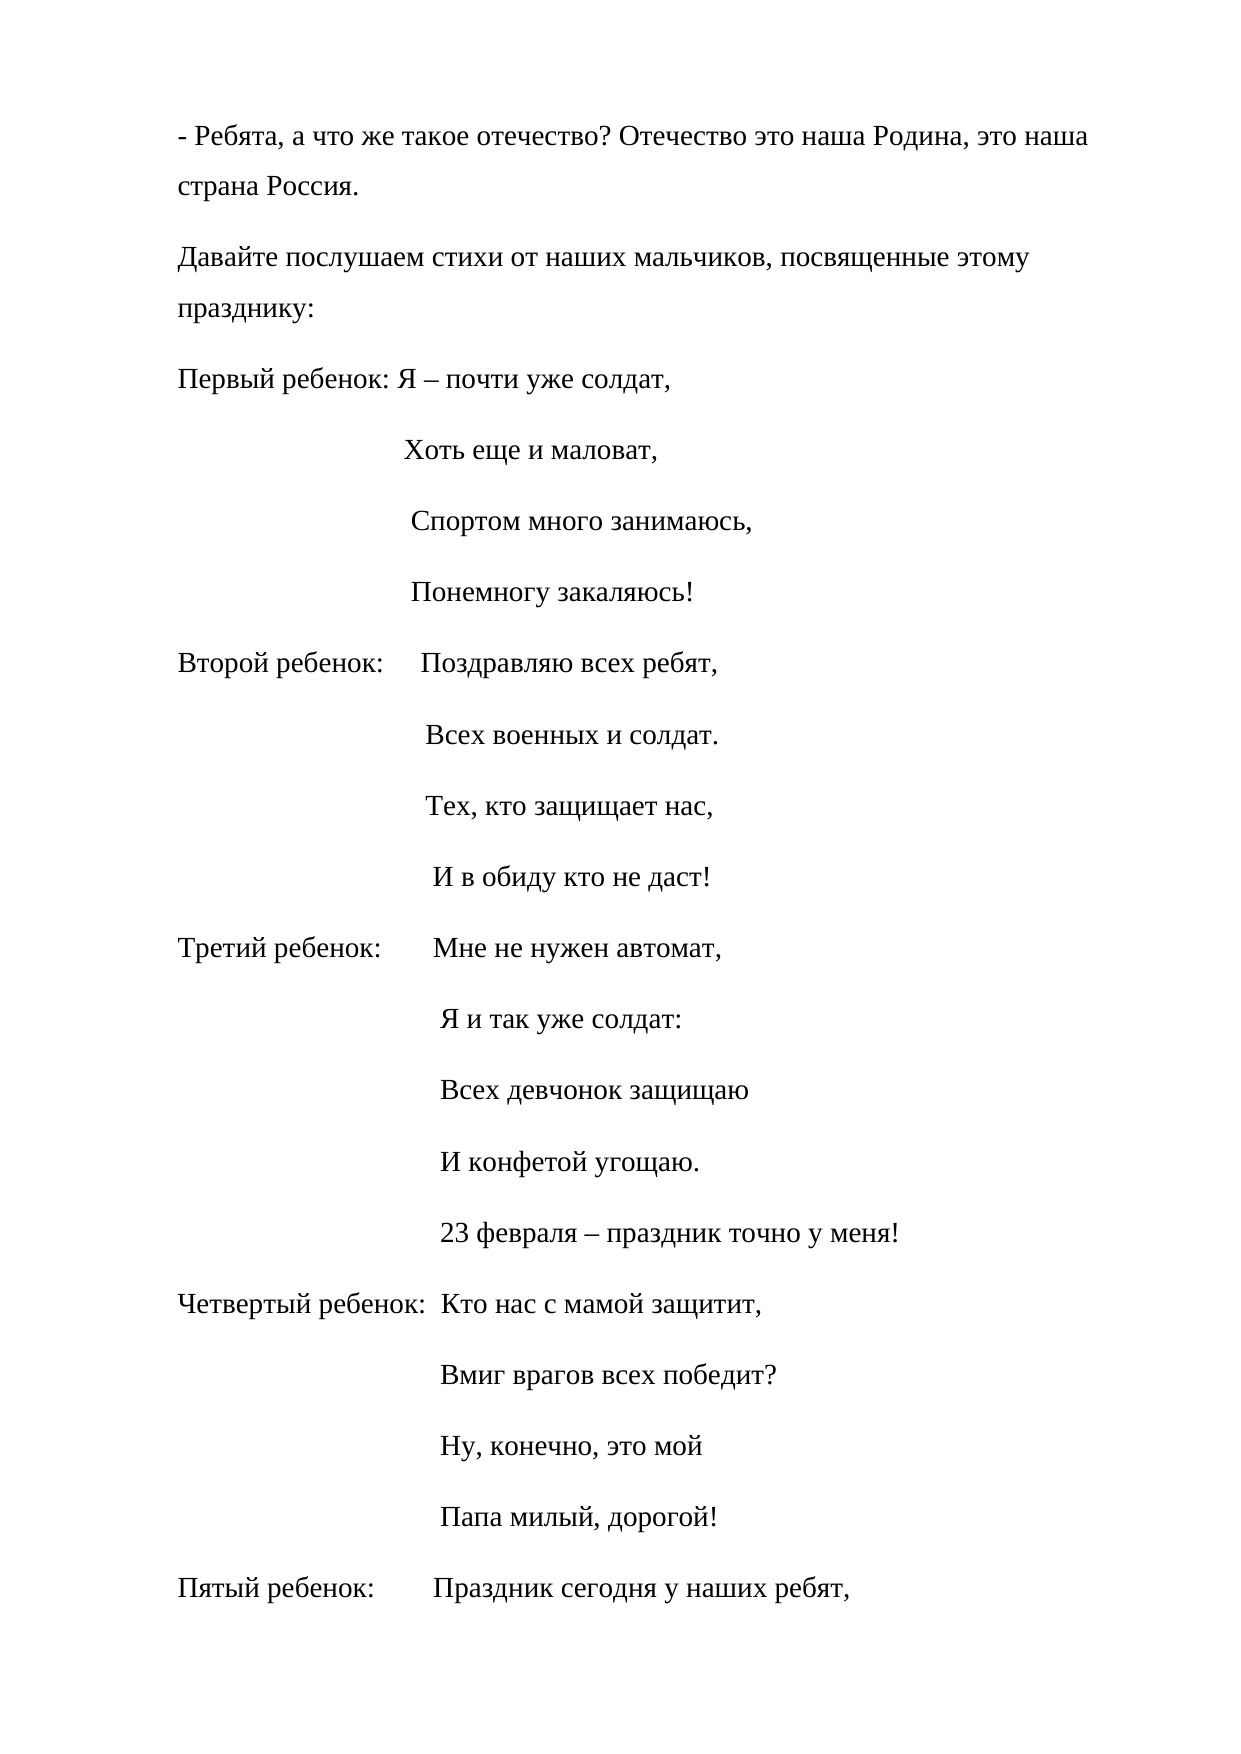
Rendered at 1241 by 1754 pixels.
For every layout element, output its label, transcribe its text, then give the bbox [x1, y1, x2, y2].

text Всех девчонок защищаю [177, 1072, 1152, 1106]
text И конфетой угощаю. [177, 1144, 1152, 1177]
text Второй ребенок: Поздравляю всех ребят, [177, 646, 1152, 679]
text Пятый ребенок: Праздник сегодня у наших ребят, [177, 1571, 1152, 1604]
text Папа милый, дорогой! [177, 1499, 1152, 1533]
text Третий ребенок: Мне не нужен автомат, [177, 930, 1152, 964]
text Понемногу закаляюсь! [177, 574, 1152, 608]
text - Ребята, а что же такое отечество? Отечество это наша Родина, это наша страна Россия. [177, 118, 1152, 202]
text Я и так уже солдат: [177, 1001, 1152, 1035]
text Первый ребенок: Я – почти уже солдат, [177, 361, 1152, 394]
text Четвертый ребенок: Кто нас с мамой защитит, [177, 1286, 1152, 1319]
text Спортом много занимаюсь, [177, 503, 1152, 537]
text 23 февраля – праздник точно у меня! [177, 1215, 1152, 1248]
text Хоть еще и маловат, [177, 432, 1152, 466]
text Всех военных и солдат. [177, 717, 1152, 750]
text Ну, конечно, это мой [177, 1428, 1152, 1462]
text И в обиду кто не даст! [177, 859, 1152, 893]
text Вмиг врагов всех победит? [177, 1357, 1152, 1391]
text Давайте послушаем стихи от наших мальчиков, посвященные этому празднику: [177, 239, 1152, 323]
text Тех, кто защищает нас, [177, 788, 1152, 821]
